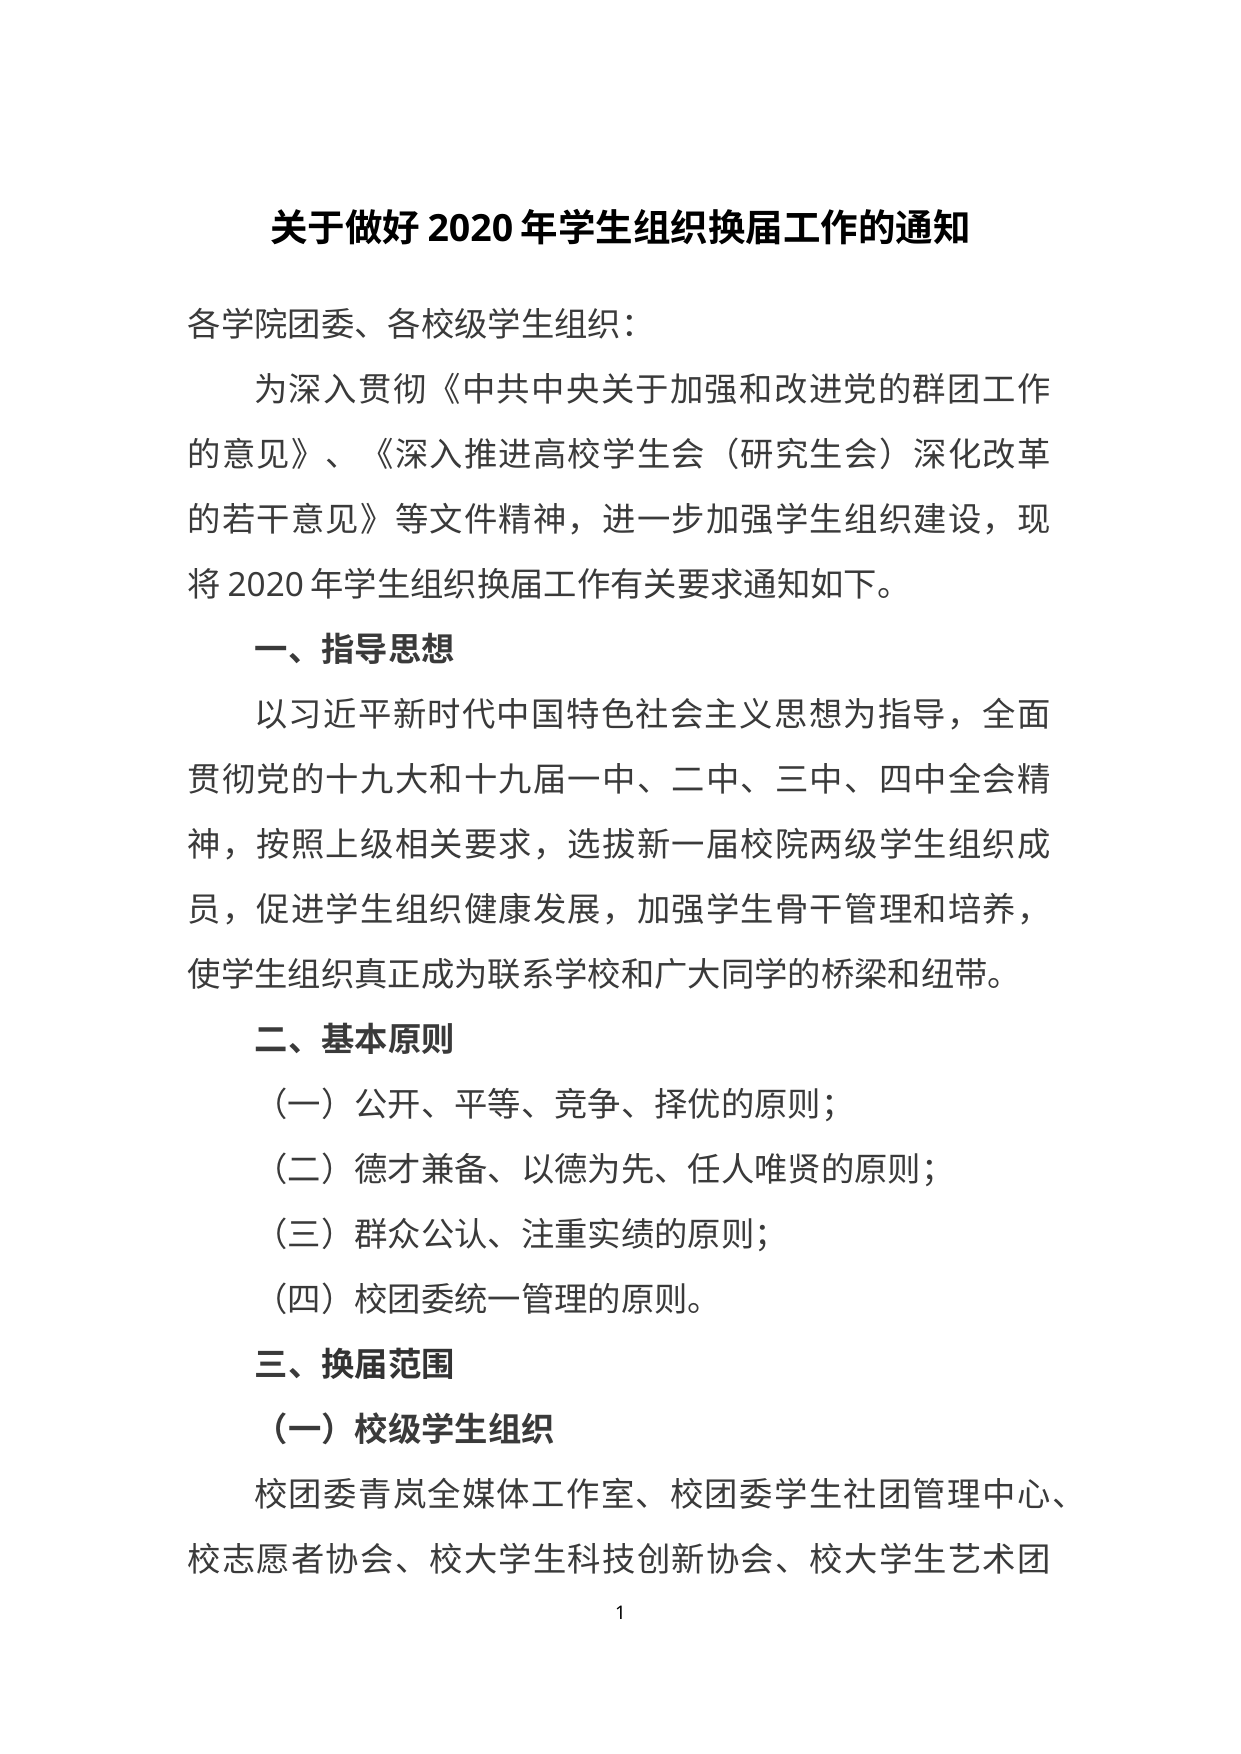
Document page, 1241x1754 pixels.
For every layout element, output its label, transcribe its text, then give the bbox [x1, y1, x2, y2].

text 为深入贯彻《中共中央关于加强和改进党的群团工作的意见》、《深入推进高校学生会（研究生会）深化改革的若干意见》等文件精神，进一步加强学生组织建设，现将2020年学生组织换届工作有关要求通知如下。 [187, 355, 1053, 615]
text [187, 1460, 1053, 1590]
text 二、基本原则 [187, 1005, 1053, 1070]
text 一、指导思想 [187, 615, 1053, 680]
text （三）群众公认、注重实绩的原则； [187, 1200, 1053, 1265]
text （一）校级学生组织 [187, 1395, 1053, 1460]
text 关于做好2020年学生组织换届工作的通知 [187, 192, 1053, 257]
text 三、换届范围 [187, 1330, 1053, 1395]
text （四）校团委统一管理的原则。 [187, 1265, 1053, 1330]
text （二）德才兼备、以德为先、任人唯贤的原则； [187, 1135, 1053, 1200]
text （一）公开、平等、竞争、择优的原则； [187, 1070, 1053, 1135]
text 各学院团委、各校级学生组织： [187, 290, 1053, 355]
text 以习近平新时代中国特色社会主义思想为指导，全面贯彻党的十九大和十九届一中、二中、三中、四中全会精神，按照上级相关要求，选拔新一届校院两级学生组织成员，促进学生组织健康发展，加强学生骨干管理和培养，使学生组织真正成为联系学校和广大同学的桥梁和纽带。 [187, 680, 1053, 1005]
